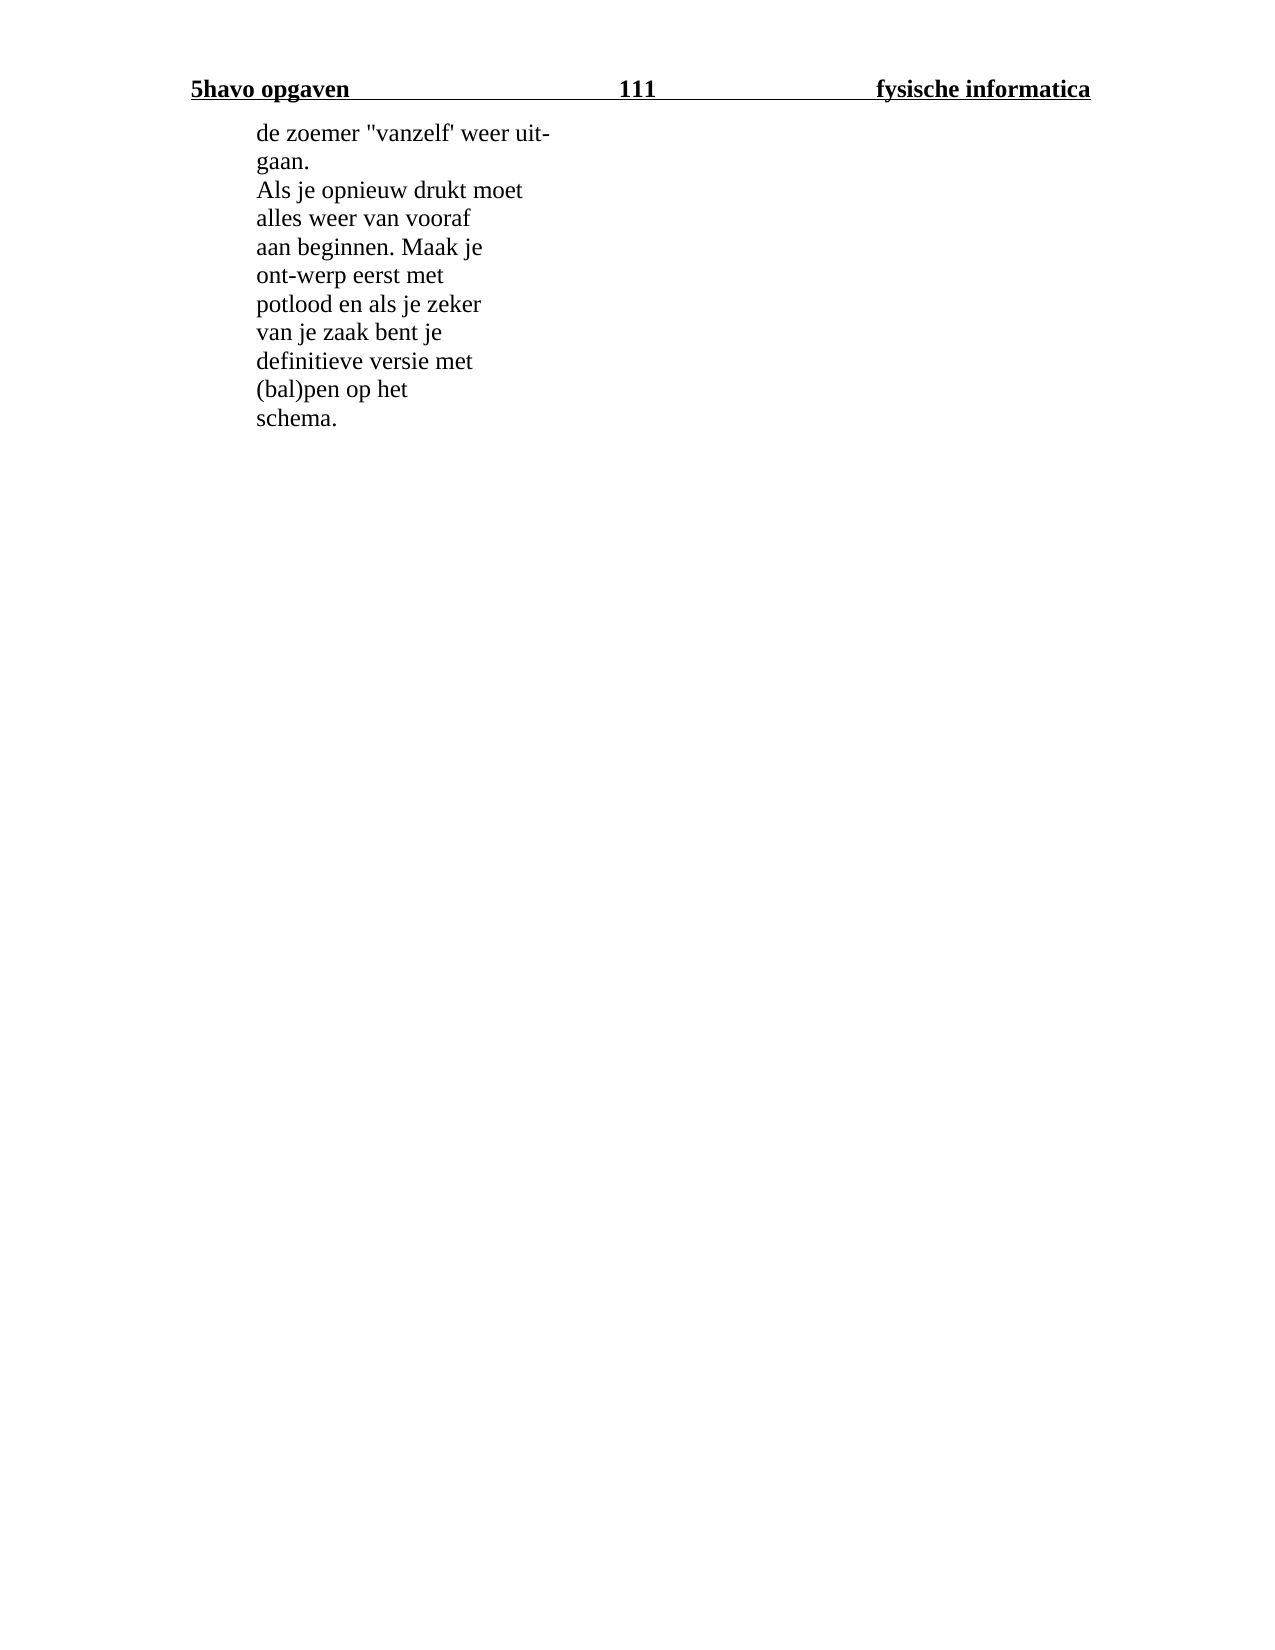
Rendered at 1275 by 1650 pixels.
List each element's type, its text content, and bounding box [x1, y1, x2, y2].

text Als je opnieuw drukt moet [256, 175, 1123, 204]
text gaan. [256, 147, 1123, 175]
text (bal)pen op het schema. [256, 375, 494, 432]
text alles weer van vooraf aan beginnen. Maak je ont-werp eerst met potlood en als je zeker van je zaak bent je definitieve versie met [256, 204, 494, 375]
text de zoemer "vanzelf' weer uit- [256, 118, 1123, 147]
